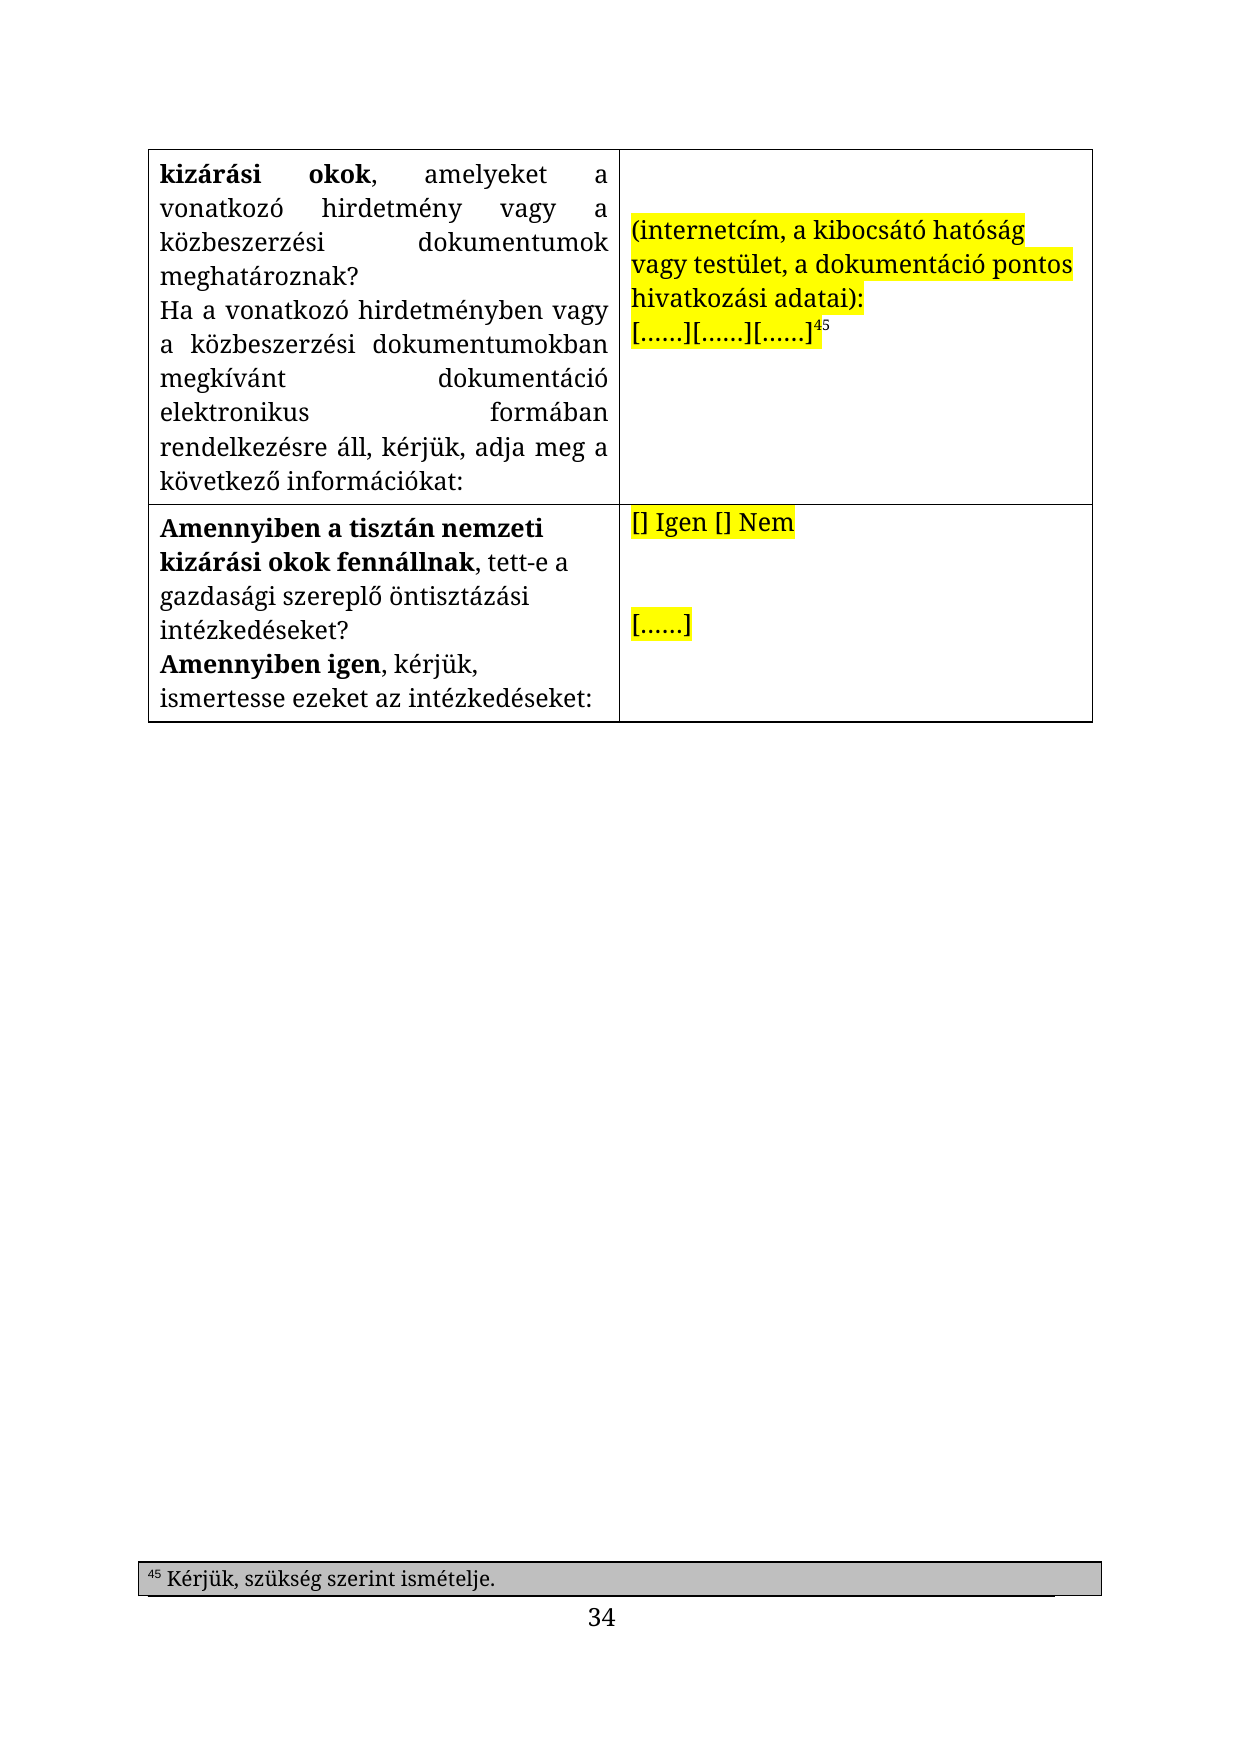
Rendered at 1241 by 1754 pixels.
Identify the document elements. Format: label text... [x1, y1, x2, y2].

table_cell [] Igen [] Nem [……] [620, 505, 1092, 721]
table_cell Amennyiben a tisztán nemzeti kizárási okok fennállnak, tett-e a gazdasági szereplő öntisztázási intézkedéseket? Amennyiben igen, kérjük, ismertesse ezeket az intézkedéseket: [149, 505, 619, 721]
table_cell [620, 150, 1092, 503]
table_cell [149, 150, 619, 503]
